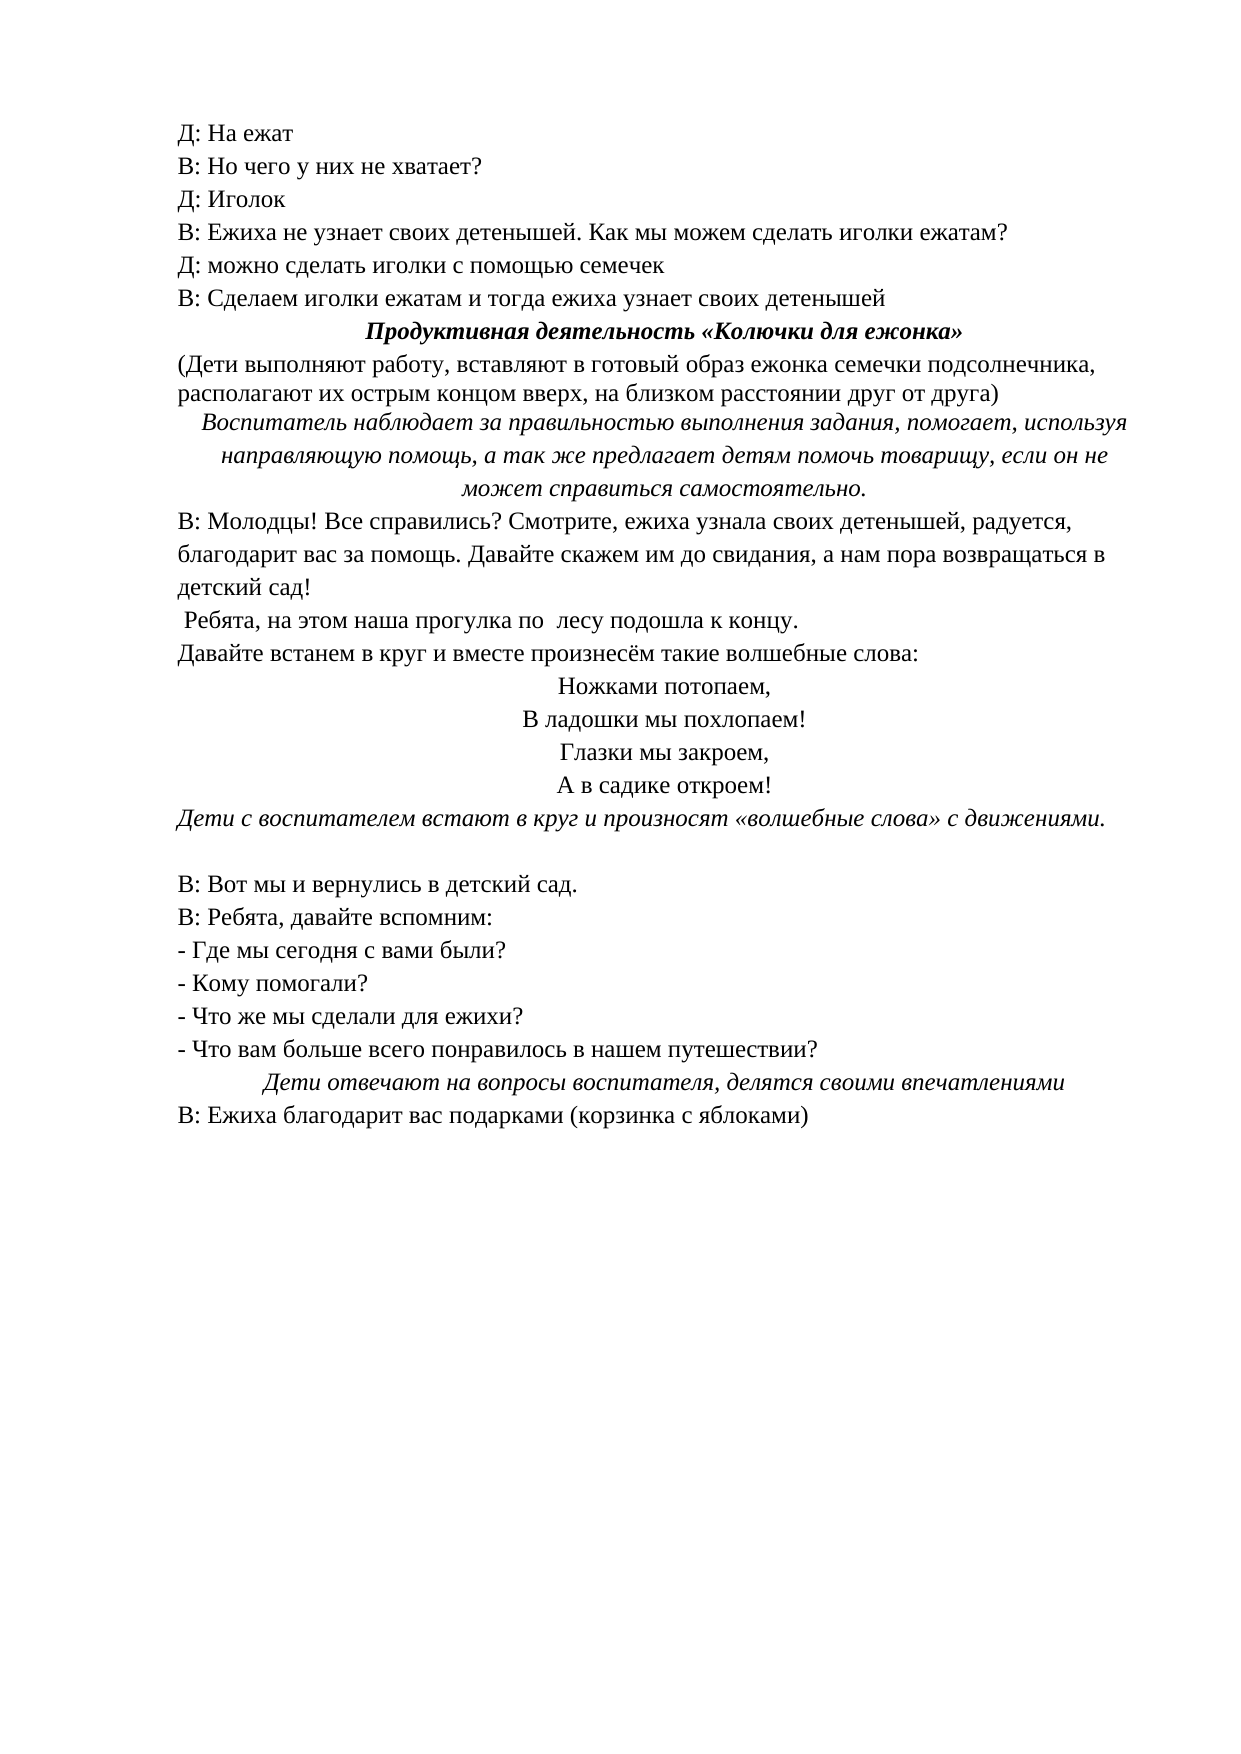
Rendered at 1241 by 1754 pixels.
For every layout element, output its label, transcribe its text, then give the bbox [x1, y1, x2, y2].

text Продуктивная деятельность «Колючки для ежонка» [177, 316, 1152, 345]
text - Что же мы сделали для ежихи? [177, 1001, 1152, 1030]
text В: Молодцы! Все справились? Смотрите, ежиха узнала своих детенышей, радуется, благодарит вас за помощь. Давайте скажем им до свидания, а нам пора возвращаться в детский сад! [177, 506, 1152, 601]
text - Где мы сегодня с вами были? [177, 935, 1152, 964]
text В: Ежиха благодарит вас подарками (корзинка с яблоками) [177, 1100, 1152, 1129]
text (Дети выполняют работу, вставляют в готовый образ ежонка семечки подсолнечника, располагают их острым концом вверх, на близком расстоянии друг от друга) [177, 349, 1152, 407]
text В: Но чего у них не хватает? [177, 151, 1152, 180]
text В ладошки мы похлопаем! [177, 704, 1152, 733]
text Дети с воспитателем встают в круг и произносят «волшебные слова» с движениями. [177, 803, 1152, 832]
text В: Вот мы и вернулись в детский сад. [177, 869, 1152, 898]
text Воспитатель наблюдает за правильностью выполнения задания, помогает, используя направляющую помощь, а так же предлагает детям помочь товарищу, если он не может справиться самостоятельно. [177, 407, 1152, 502]
text Ножками потопаем, [177, 671, 1152, 700]
text А в садике откроем! [177, 770, 1152, 799]
text Давайте встанем в круг и вместе произнесём такие волшебные слова: [177, 638, 1152, 667]
text Д: Иголок [177, 184, 1152, 213]
text - Что вам больше всего понравилось в нашем путешествии? [177, 1034, 1152, 1063]
text В: Ребята, давайте вспомним: [177, 902, 1152, 931]
text Д: можно сделать иголки с помощью семечек [177, 250, 1152, 279]
text В: Ежиха не узнает своих детенышей. Как мы можем сделать иголки ежатам? [177, 217, 1152, 246]
text - Кому помогали? [177, 968, 1152, 997]
text Д: На ежат [177, 118, 1152, 147]
text Дети отвечают на вопросы воспитателя, делятся своими впечатлениями [177, 1067, 1152, 1096]
text Глазки мы закроем, [177, 737, 1152, 766]
text В: Сделаем иголки ежатам и тогда ежиха узнает своих детенышей [177, 283, 1152, 312]
text Ребята, на этом наша прогулка по лесу подошла к концу. [177, 605, 1152, 634]
